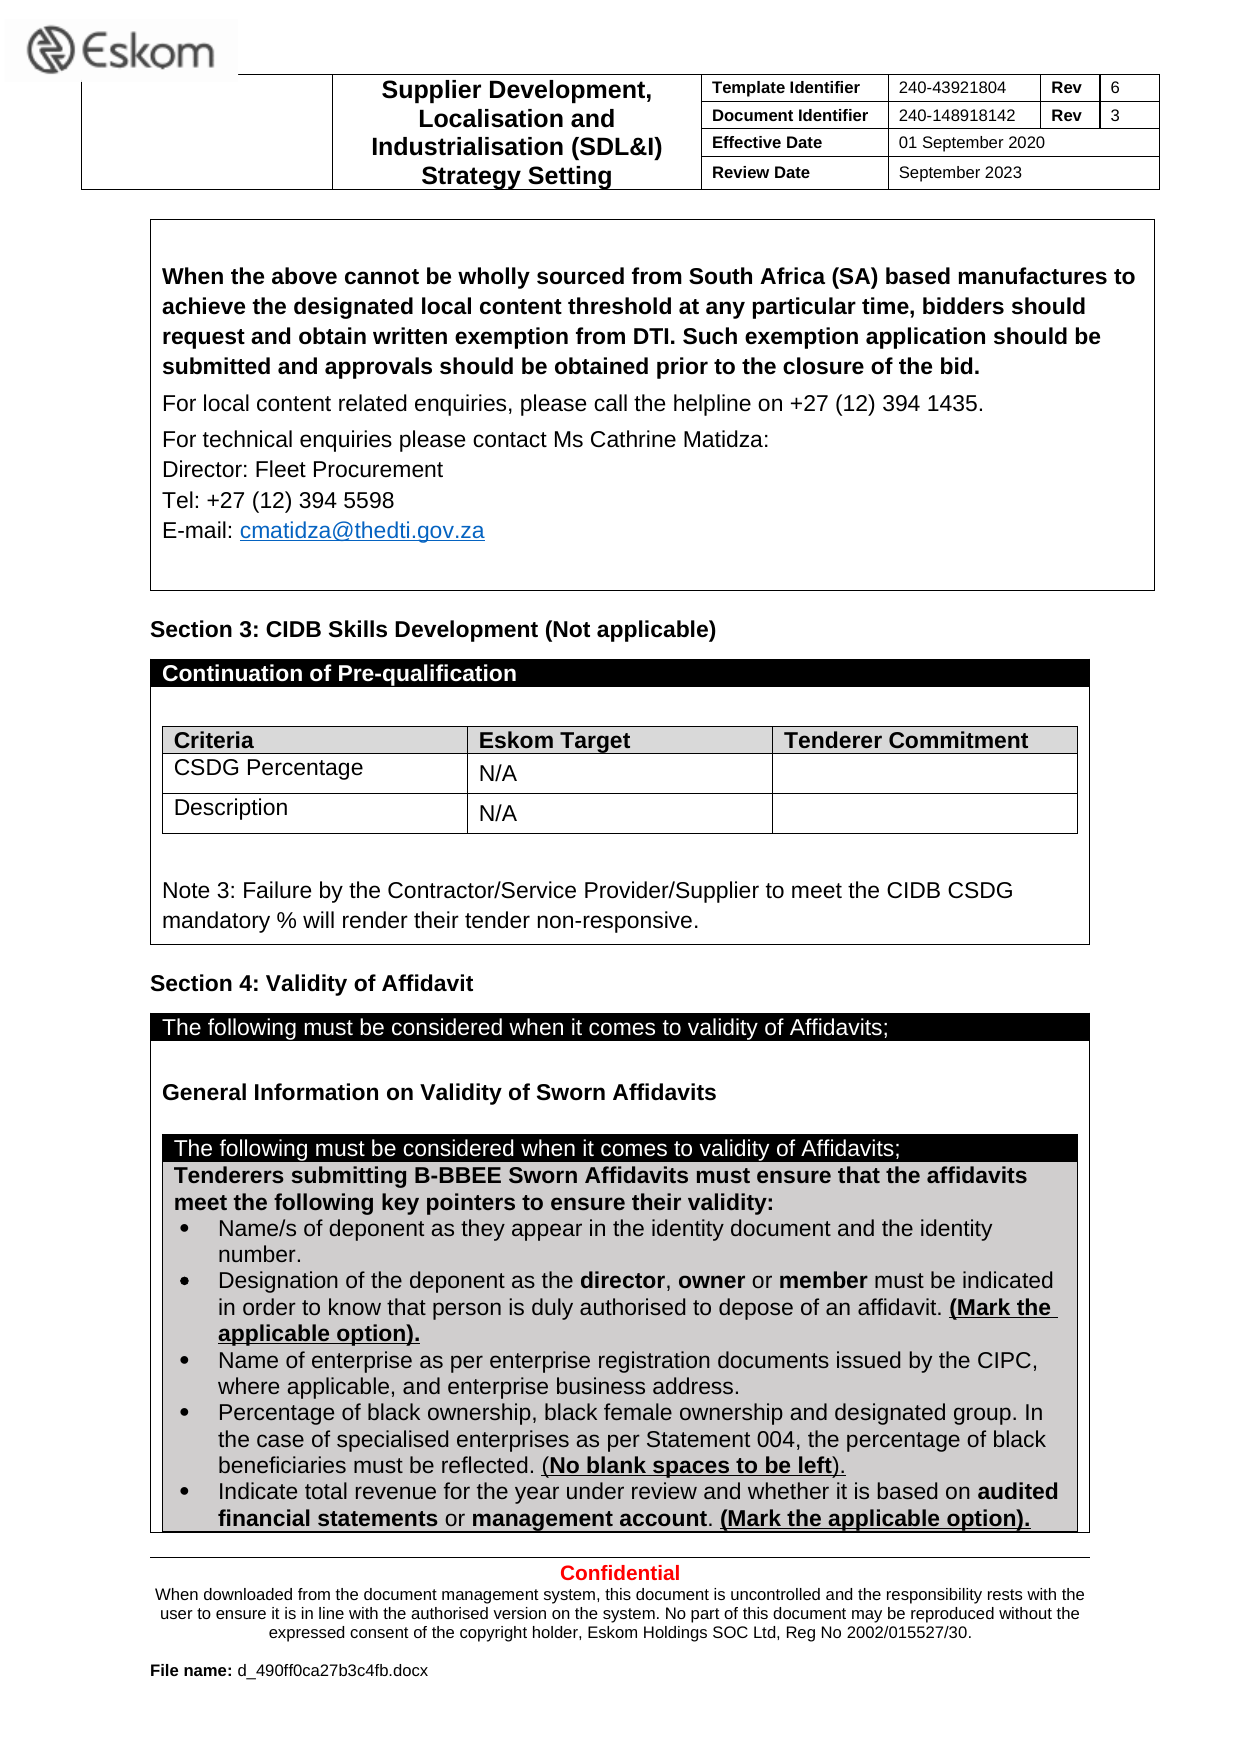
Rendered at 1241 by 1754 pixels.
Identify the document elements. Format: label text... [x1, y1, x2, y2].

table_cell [151, 1041, 1089, 1532]
text Section 3: CIDB Skills Development (Not applicable) [150, 616, 1090, 642]
text Section 4: Validity of Affidavit [150, 970, 1090, 996]
table_cell Note 3: Failure by the Contractor/Service Provider/Supplier to meet the CIDB CSDG mandatory % will render their tender non-responsive. [151, 687, 1089, 944]
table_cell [151, 220, 1154, 590]
table_header Continuation of Pre-qualification [151, 660, 1089, 686]
table_header The following must be considered when it comes to validity of Affidavits; [151, 1014, 1089, 1040]
